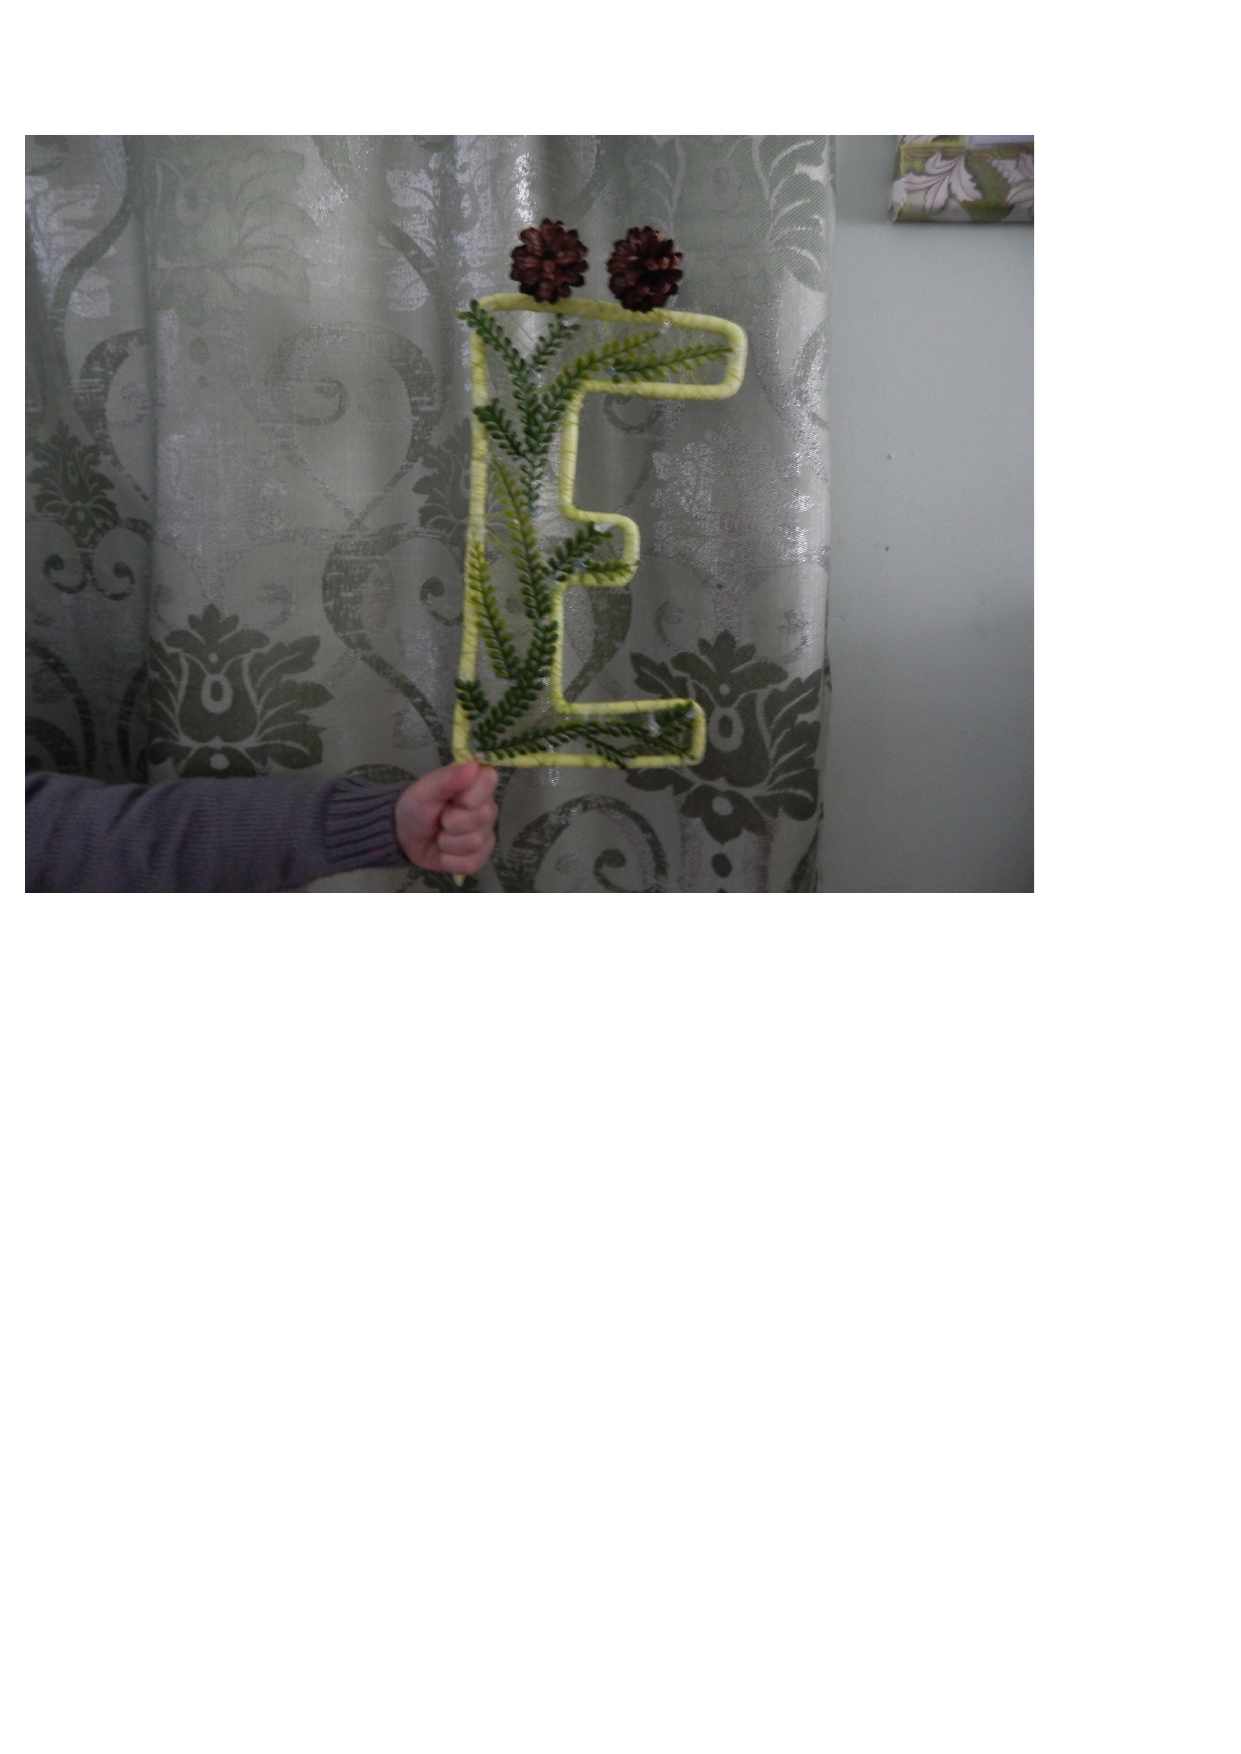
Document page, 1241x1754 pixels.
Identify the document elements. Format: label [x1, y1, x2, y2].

picture [25, 135, 1035, 893]
